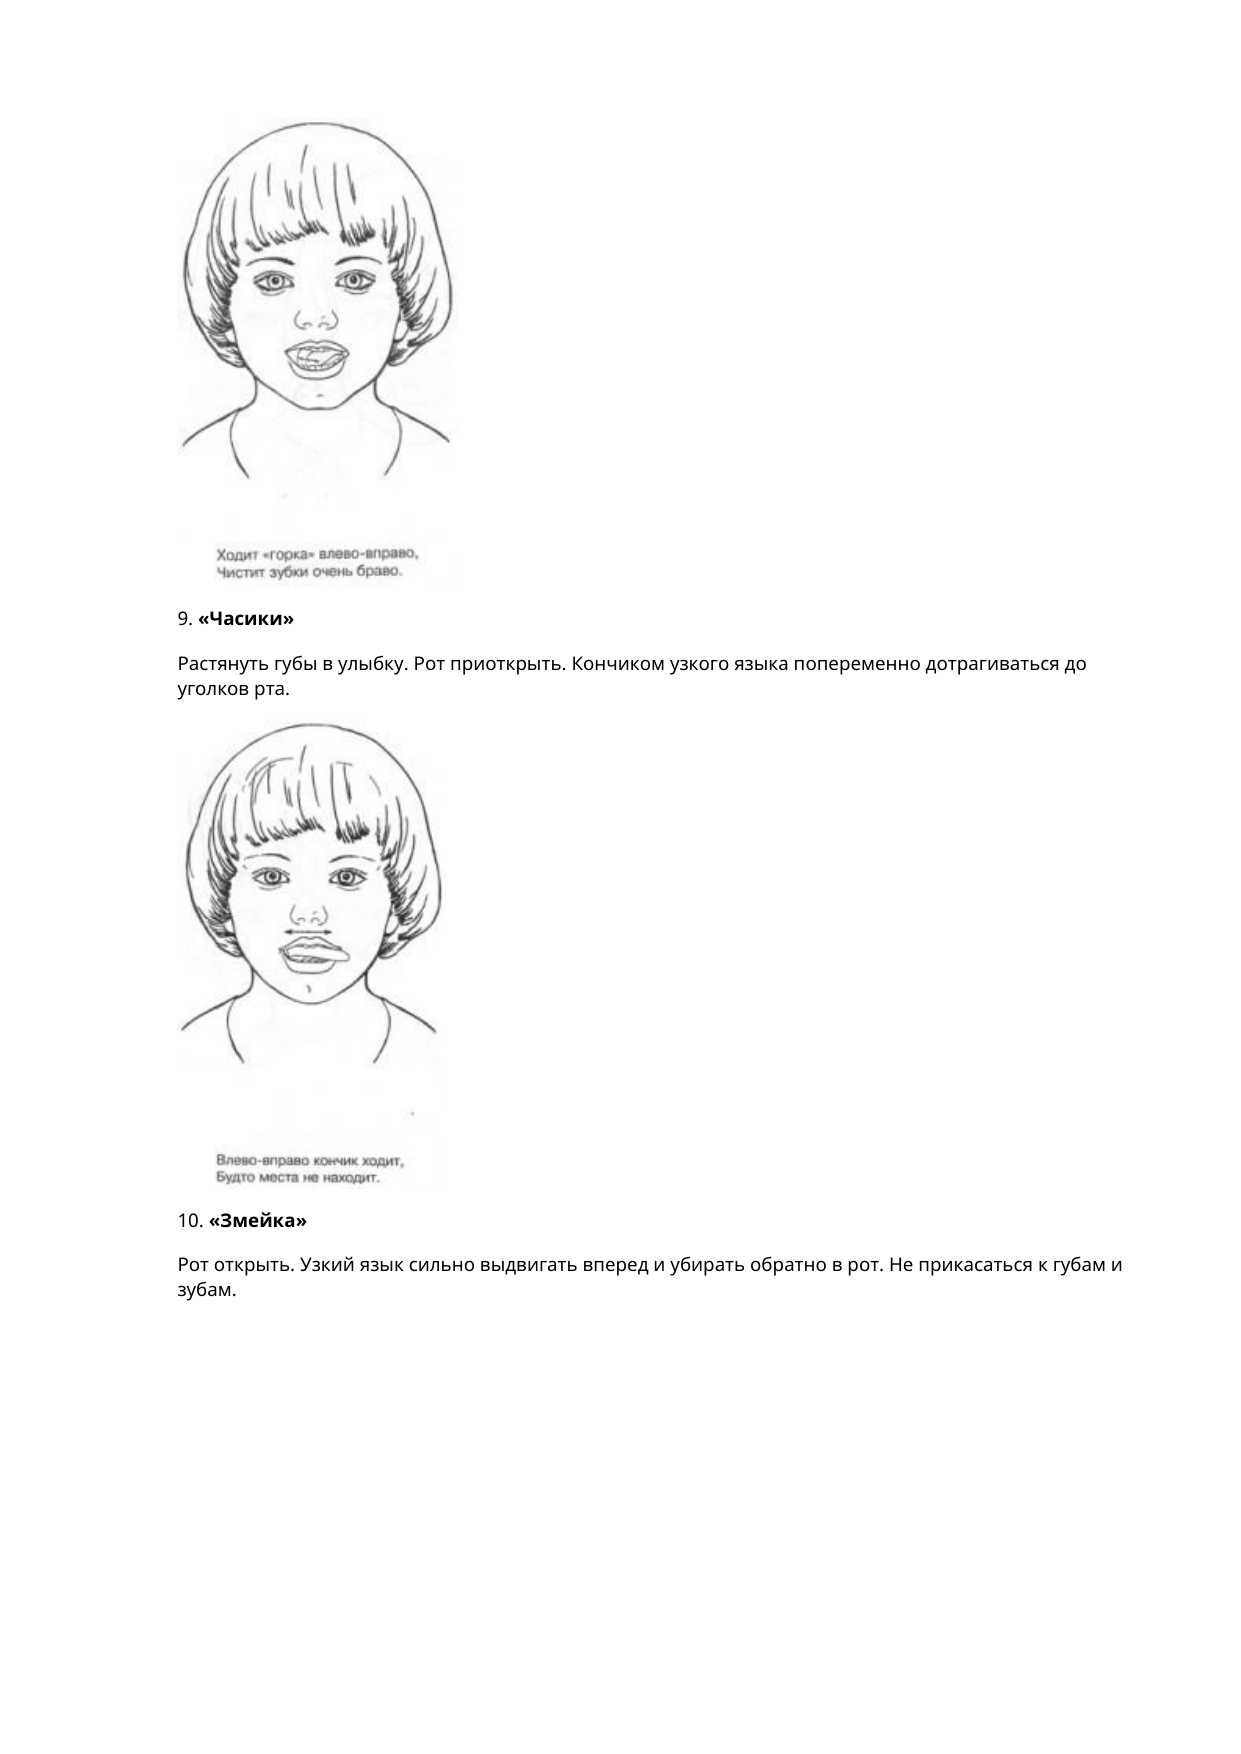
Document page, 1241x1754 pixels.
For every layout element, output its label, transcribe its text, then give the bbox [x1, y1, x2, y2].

text 10. «Змейка» [177, 1207, 1152, 1232]
picture [177, 118, 459, 587]
picture [177, 719, 446, 1189]
text 9. «Часики» [177, 606, 1152, 631]
text Растянуть губы в улыбку. Рот приоткрыть. Кончиком узкого языка попеременно дотрагиваться до уголков рта. [177, 650, 1152, 701]
text Рот открыть. Узкий язык сильно выдвигать вперед и убирать обратно в рот. Не прикасаться к губам и зубам. [177, 1251, 1152, 1302]
